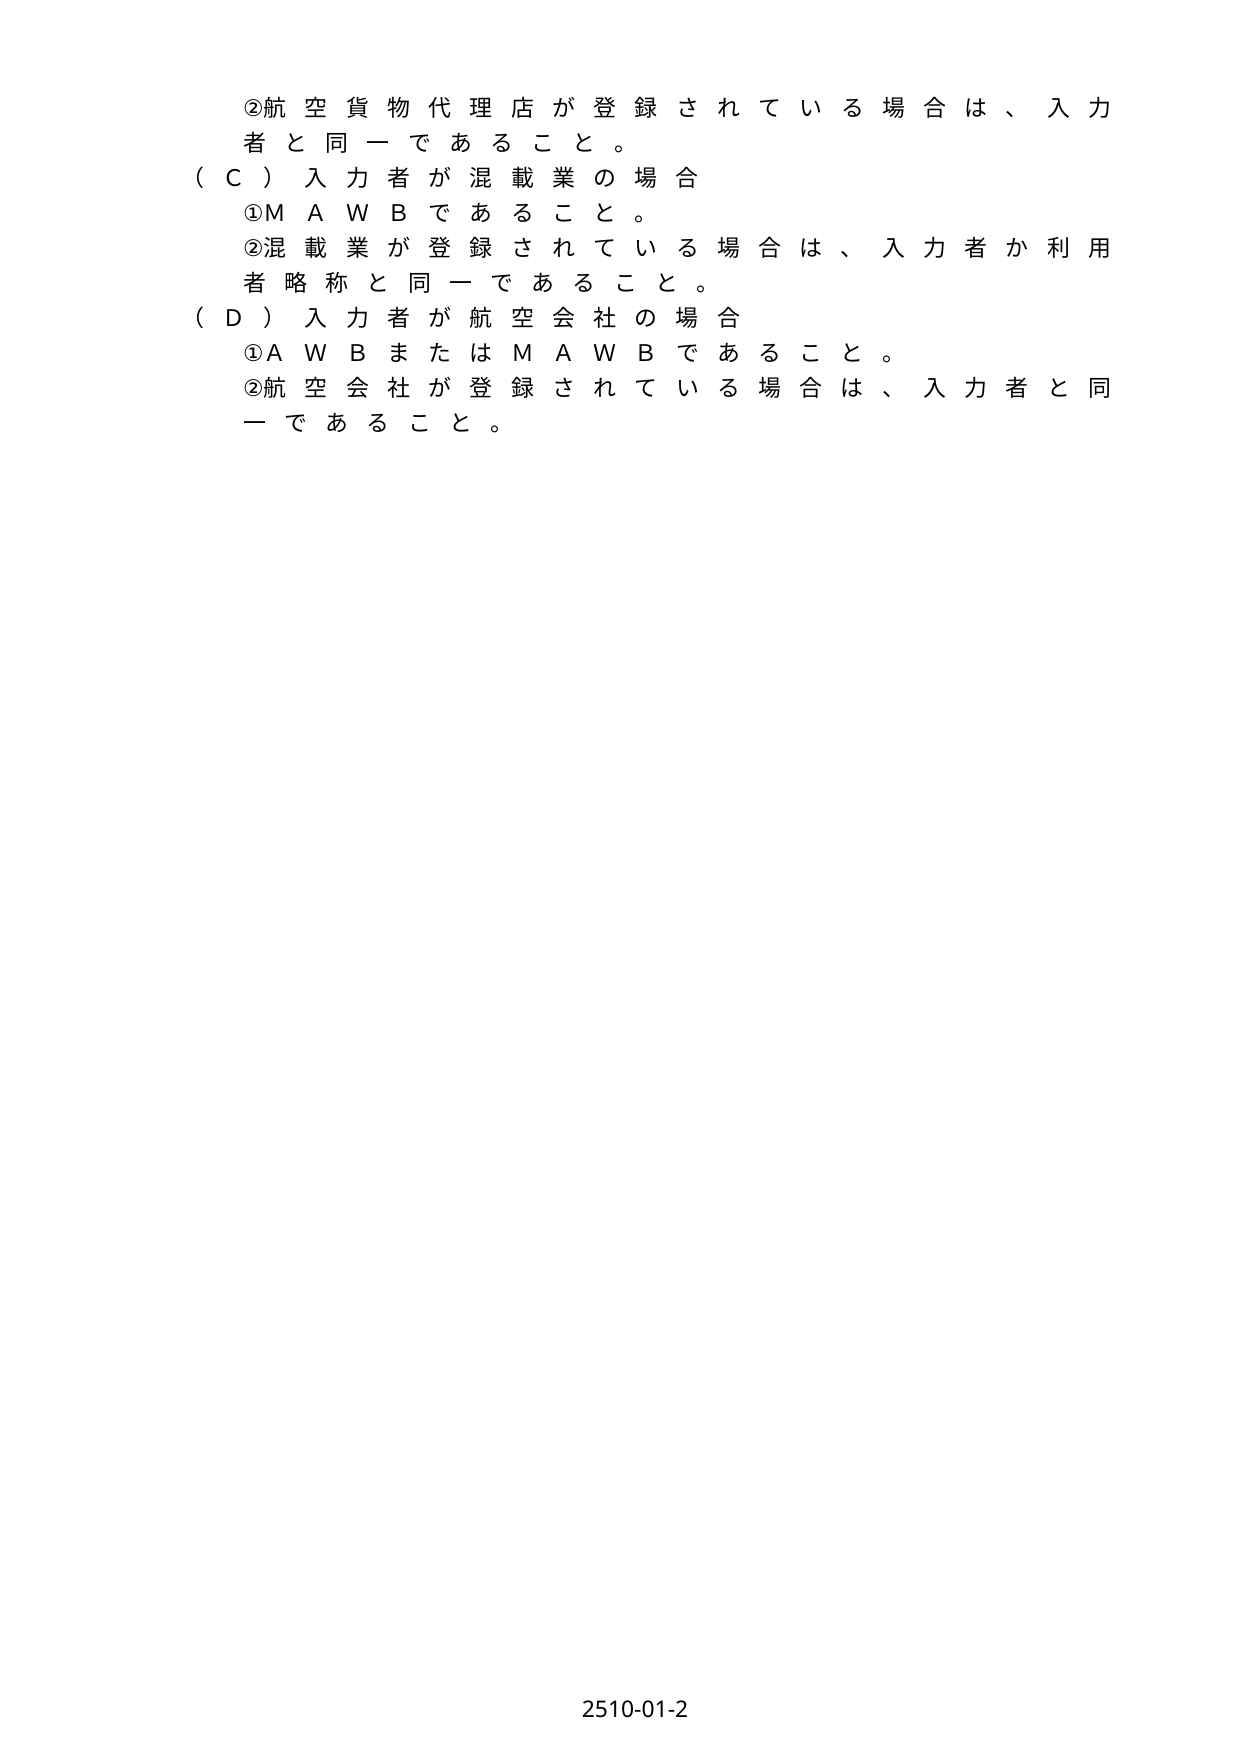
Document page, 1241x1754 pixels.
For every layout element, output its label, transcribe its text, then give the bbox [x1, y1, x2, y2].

text ①ＭＡＷＢであること。 [223, 194, 1150, 229]
text ①ＡＷＢまたはＭＡＷＢであること。 [223, 334, 1150, 369]
text （Ｄ）入力者が航空会社の場合 [119, 299, 1150, 334]
text ②航空会社が登録されている場合は、入力者と同一であること。 [223, 369, 1150, 439]
text ②航空貨物代理店が登録されている場合は、入力者と同一であること。 [223, 89, 1150, 159]
text （Ｃ）入力者が混載業の場合 [119, 159, 1150, 194]
text ②混載業が登録されている場合は、入力者か利用者略称と同一であること。 [223, 229, 1150, 299]
